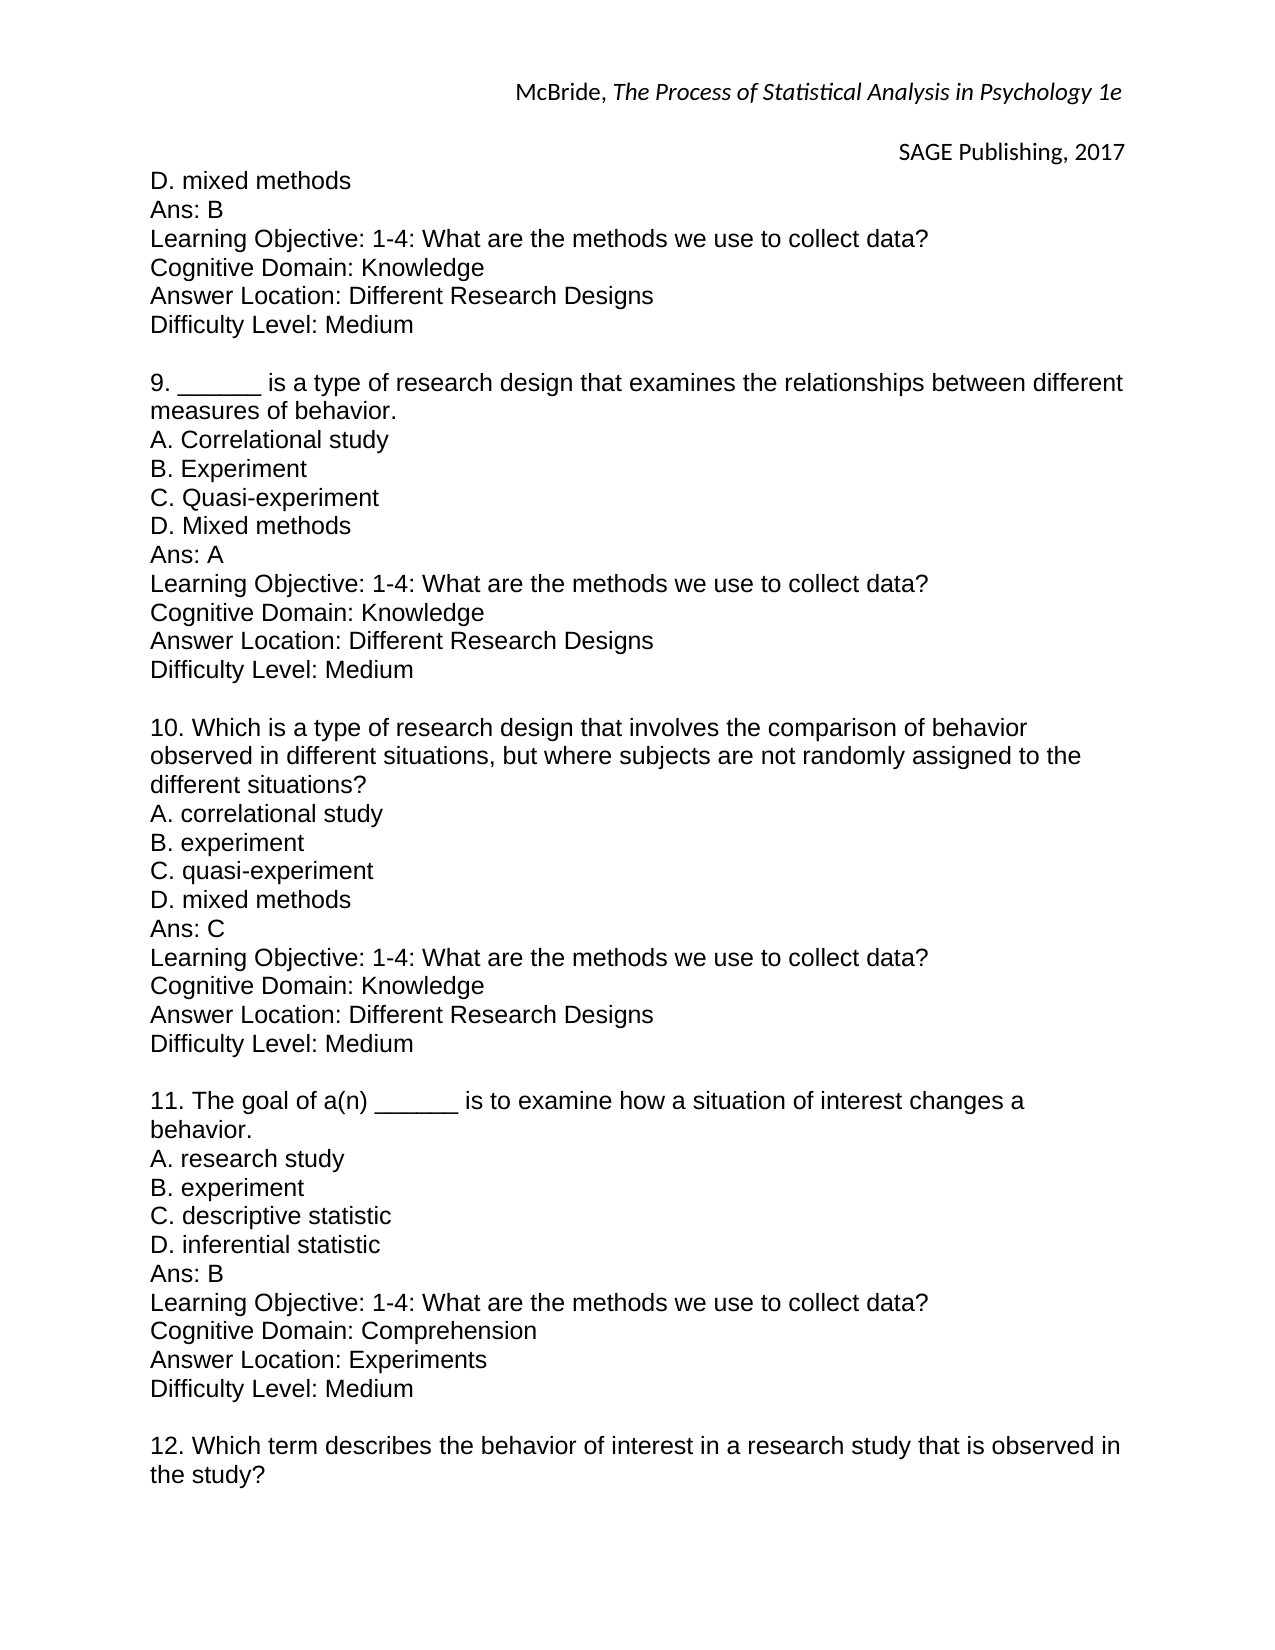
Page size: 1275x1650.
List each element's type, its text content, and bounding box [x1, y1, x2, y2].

text Cognitive Domain: Knowledge [150, 252, 1125, 281]
text Cognitive Domain: Knowledge [150, 597, 1125, 626]
text B. experiment [150, 1172, 1125, 1201]
text Answer Location: Different Research Designs [150, 626, 1125, 655]
text D. inferential statistic [150, 1230, 1125, 1259]
text Difficulty Level: Medium [150, 310, 1125, 339]
text A. correlational study [150, 799, 1125, 827]
text Cognitive Domain: Knowledge [150, 971, 1125, 1000]
text Ans: B [150, 195, 1125, 224]
text Answer Location: Different Research Designs [150, 281, 1125, 310]
text D. Mixed methods [150, 511, 1125, 540]
text Ans: B [150, 1259, 1125, 1287]
text Ans: A [150, 540, 1125, 569]
text Difficulty Level: Medium [150, 655, 1125, 684]
text Difficulty Level: Medium [150, 1374, 1125, 1402]
text Answer Location: Different Research Designs [150, 1000, 1125, 1029]
text Answer Location: Experiments [150, 1345, 1125, 1374]
text D. mixed methods [150, 166, 1125, 195]
text B. Experiment [150, 454, 1125, 482]
text 9. ______ is a type of research design that examines the relationships between different measures of behavior. [150, 367, 1125, 425]
text A. research study [150, 1144, 1125, 1172]
text D. mixed methods [150, 885, 1125, 914]
text Ans: C [150, 914, 1125, 942]
text Learning Objective: 1-4: What are the methods we use to collect data? [150, 569, 1125, 597]
text C. descriptive statistic [150, 1201, 1125, 1230]
text Cognitive Domain: Comprehension [150, 1316, 1125, 1345]
text Difficulty Level: Medium [150, 1029, 1125, 1057]
text C. Quasi-experiment [150, 482, 1125, 511]
text A. Correlational study [150, 425, 1125, 454]
text B. experiment [150, 827, 1125, 856]
text 12. Which term describes the behavior of interest in a research study that is observed in the study? [150, 1431, 1125, 1489]
text 11. The goal of a(n) ______ is to examine how a situation of interest changes a behavior. [150, 1086, 1125, 1144]
text Learning Objective: 1-4: What are the methods we use to collect data? [150, 224, 1125, 252]
text 10. Which is a type of research design that involves the comparison of behavior observed in different situations, but where subjects are not randomly assigned to the different situations? [150, 712, 1125, 799]
text Learning Objective: 1-4: What are the methods we use to collect data? [150, 1287, 1125, 1316]
text C. quasi-experiment [150, 856, 1125, 885]
text Learning Objective: 1-4: What are the methods we use to collect data? [150, 942, 1125, 971]
